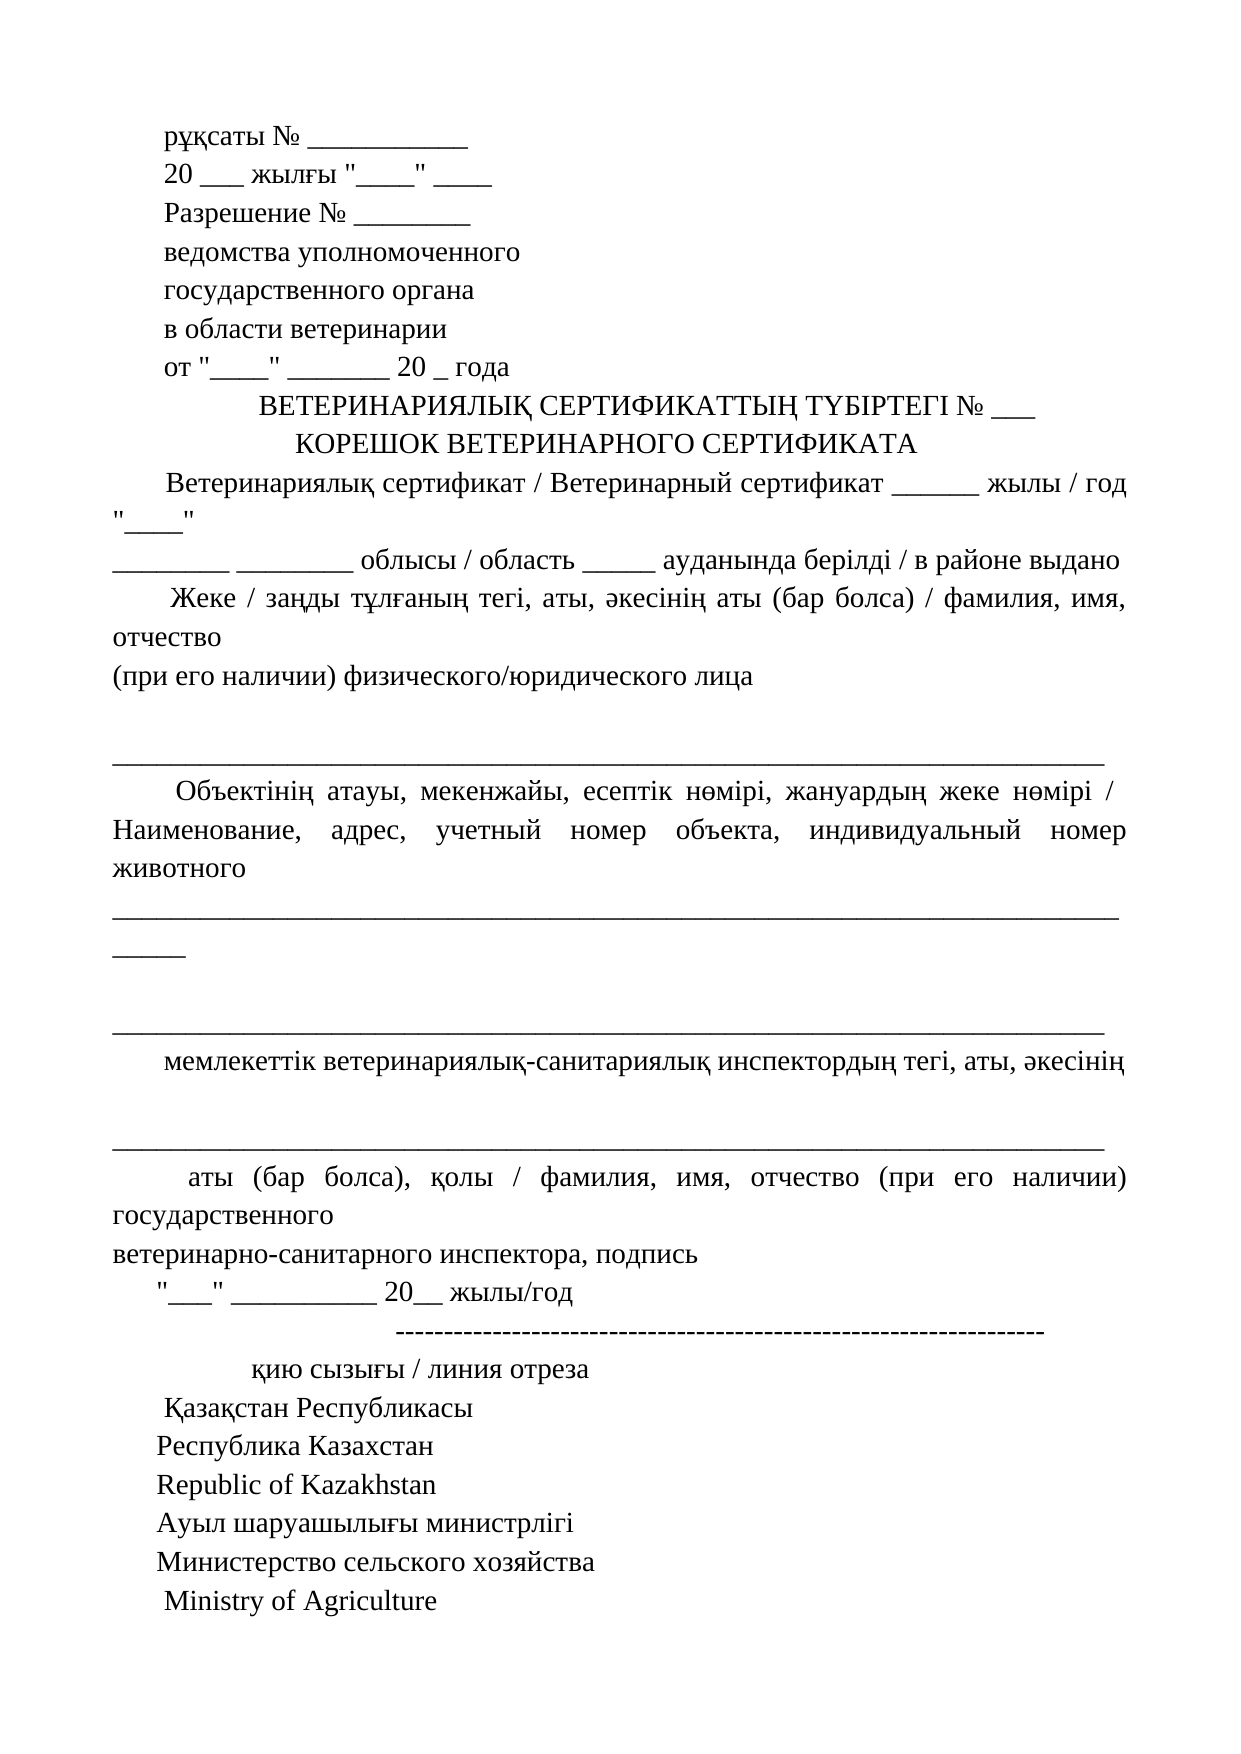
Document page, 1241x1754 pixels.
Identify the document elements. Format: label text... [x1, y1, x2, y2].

text аты (бар болса), қолы / фамилия, имя, отчество (при его наличии) государственного ветеринарно-санитарного инспектора, подпись [112, 1159, 1128, 1269]
text мемлекеттік ветеринариялық-санитариялық инспектордың тегі, аты, әкесінің [112, 1043, 1128, 1077]
text КОРЕШОК ВЕТЕРИНАРНОГО СЕРТИФИКАТА [112, 426, 1128, 460]
text Ауыл шаруашылығы министрлігі [112, 1506, 1128, 1539]
text "___" __________ 20__ жылы/год [112, 1274, 1128, 1308]
text Жеке / заңды тұлғаның тегі, аты, әкесінің аты (бар болса) / фамилия, имя, отчество (при его наличии) физического/юридического лица [112, 581, 1128, 691]
text Republic of Kazakhstan [112, 1467, 1128, 1501]
text ВЕТЕРИНАРИЯЛЫҚ СЕРТИФИКАТТЫҢ ТҮБІРТЕГІ № ___ [112, 388, 1128, 421]
text Разрешение № ________ [112, 195, 1128, 229]
text Объектінің атауы, мекенжайы, есептік нөмірі, жануардың жеке нөмірі / Наименование, адрес, учетный номер объекта, индивидуальный номер животного __________________________________________________________________________ [112, 773, 1128, 961]
text 20 ___ жылғы "____" ____ [112, 157, 1128, 190]
text ведомства уполномоченного [112, 234, 1128, 267]
text в области ветеринарии [112, 311, 1128, 344]
text ____________________________________________________________________ [112, 1082, 1128, 1154]
text государственного органа [112, 272, 1128, 306]
text ------------------------------------------------------------------- қию сызығы / линия отреза [112, 1313, 1128, 1385]
text ____________________________________________________________________ [112, 696, 1128, 768]
text Ветеринариялық сертификат / Ветеринарный сертификат ______ жылы / год "____" ________ ________ облысы / область _____ ауданында берілді / в районе выдано [112, 465, 1128, 576]
text Қазақстан Республикасы [112, 1390, 1128, 1423]
text от "____" _______ 20 _ года [112, 349, 1128, 383]
text Ministry of Agriculture [112, 1583, 1128, 1616]
text рұқсаты № ___________ [112, 118, 1128, 152]
text Министерство сельского хозяйства [112, 1544, 1128, 1578]
text Республика Казахстан [112, 1428, 1128, 1462]
text ____________________________________________________________________ [112, 966, 1128, 1038]
